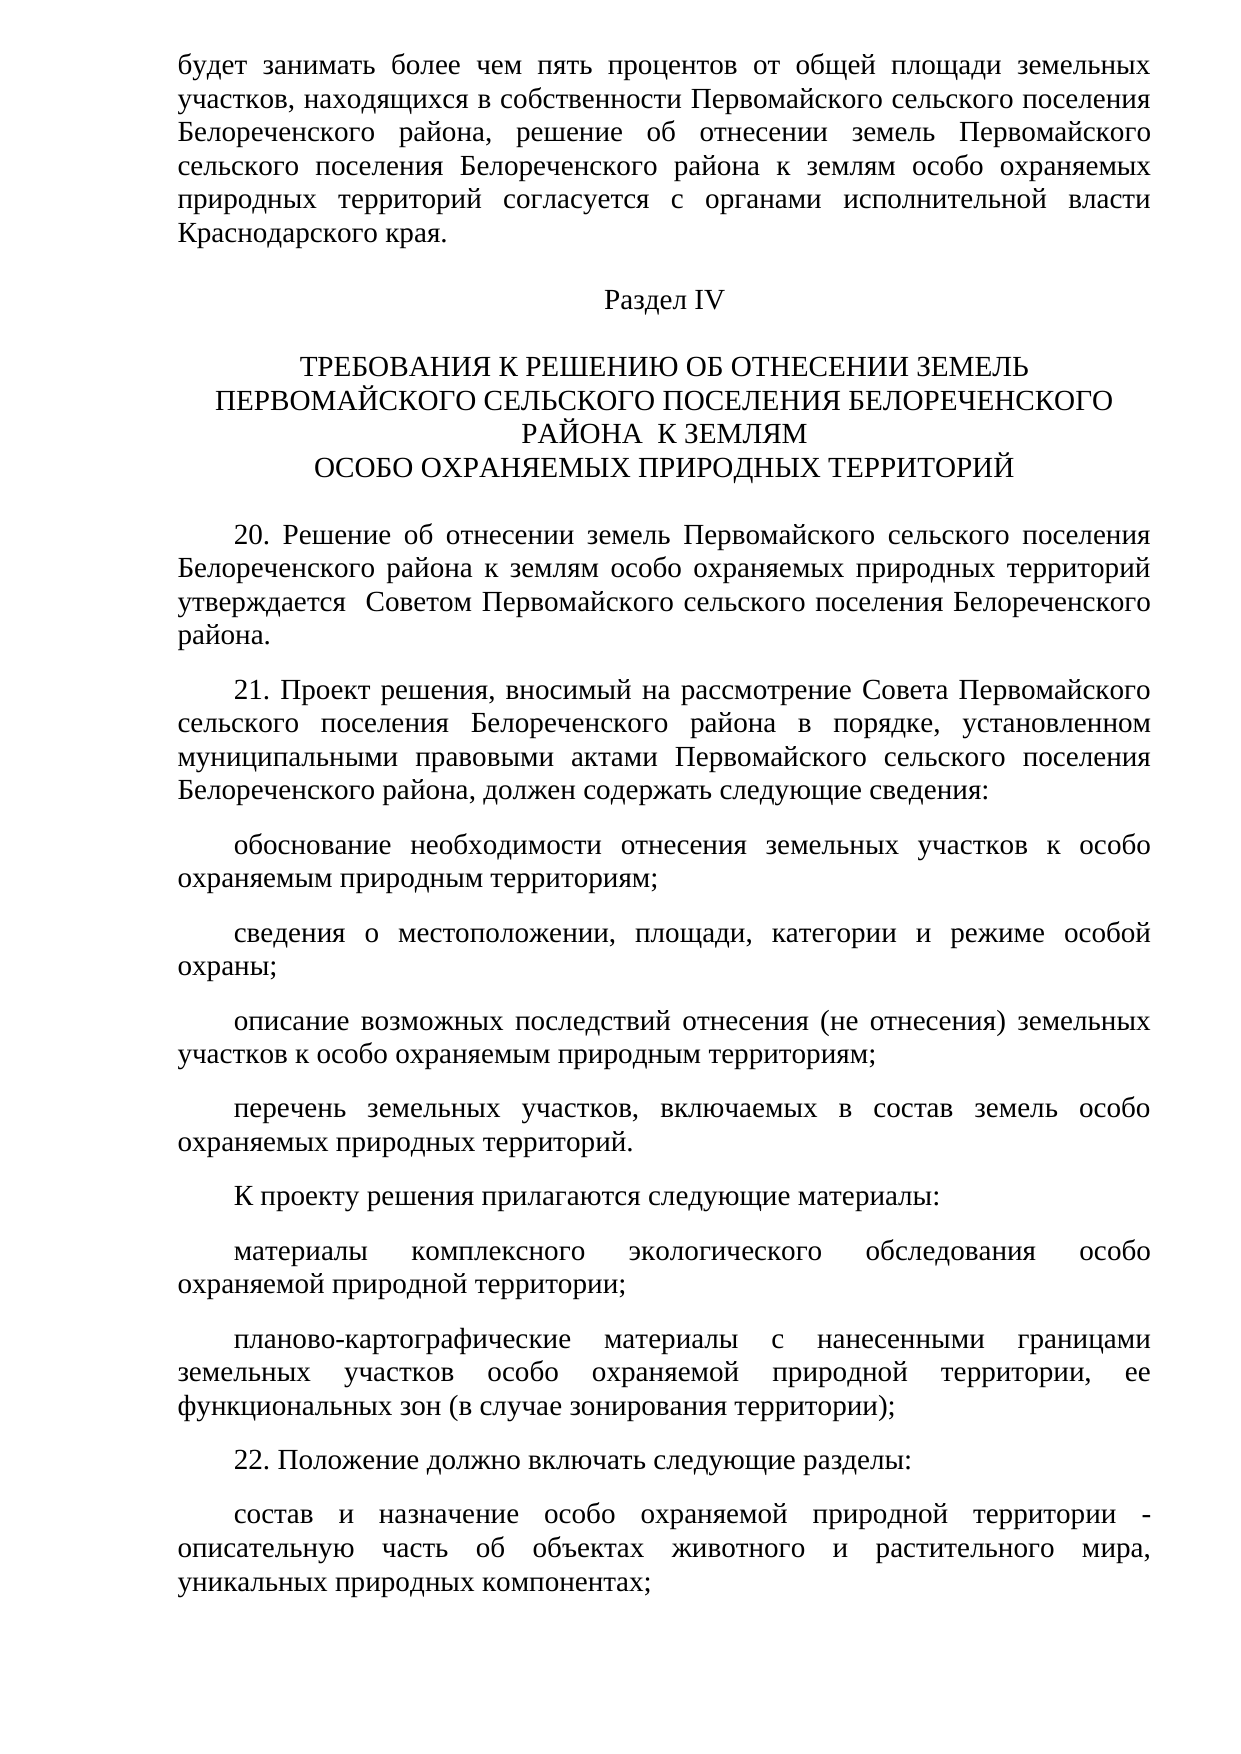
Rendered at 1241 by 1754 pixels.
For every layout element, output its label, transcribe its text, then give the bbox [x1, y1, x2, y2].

text состав и назначение особо охраняемой природной территории - описательную часть об объектах животного и растительного мира, уникальных природных компонентах; [177, 1497, 1152, 1597]
text ОСОБО ОХРАНЯЕМЫХ ПРИРОДНЫХ ТЕРРИТОРИЙ [177, 450, 1152, 483]
text 20. Решение об отнесении земель Первомайского сельского поселения Белореченского района к землям особо охраняемых природных территорий утверждается Советом Первомайского сельского поселения Белореченского района. [177, 517, 1152, 651]
text сведения о местоположении, площади, категории и режиме особой охраны; [177, 915, 1152, 982]
text 21. Проект решения, вносимый на рассмотрение Совета Первомайского сельского поселения Белореченского района в порядке, установленном муниципальными правовыми актами Первомайского сельского поселения Белореченского района, должен содержать следующие сведения: [177, 672, 1152, 806]
text К проекту решения прилагаются следующие материалы: [177, 1178, 1152, 1212]
text 22. Положение должно включать следующие разделы: [177, 1442, 1152, 1476]
text ТРЕБОВАНИЯ К РЕШЕНИЮ ОБ ОТНЕСЕНИИ ЗЕМЕЛЬ ПЕРВОМАЙСКОГО СЕЛЬСКОГО ПОСЕЛЕНИЯ БЕЛОРЕЧЕНСКОГО РАЙОНА К ЗЕМЛЯМ [177, 349, 1152, 450]
text планово-картографические материалы с нанесенными границами земельных участков особо охраняемой природной территории, ее функциональных зон (в случае зонирования территории); [177, 1321, 1152, 1421]
text обоснование необходимости отнесения земельных участков к особо охраняемым природным территориям; [177, 827, 1152, 894]
text описание возможных последствий отнесения (не отнесения) земельных участков к особо охраняемым природным территориям; [177, 1003, 1152, 1070]
text перечень земельных участков, включаемых в состав земель особо охраняемых природных территорий. [177, 1091, 1152, 1158]
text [177, 47, 1152, 248]
text Раздел IV [177, 282, 1152, 316]
text материалы комплексного экологического обследования особо охраняемой природной территории; [177, 1233, 1152, 1300]
